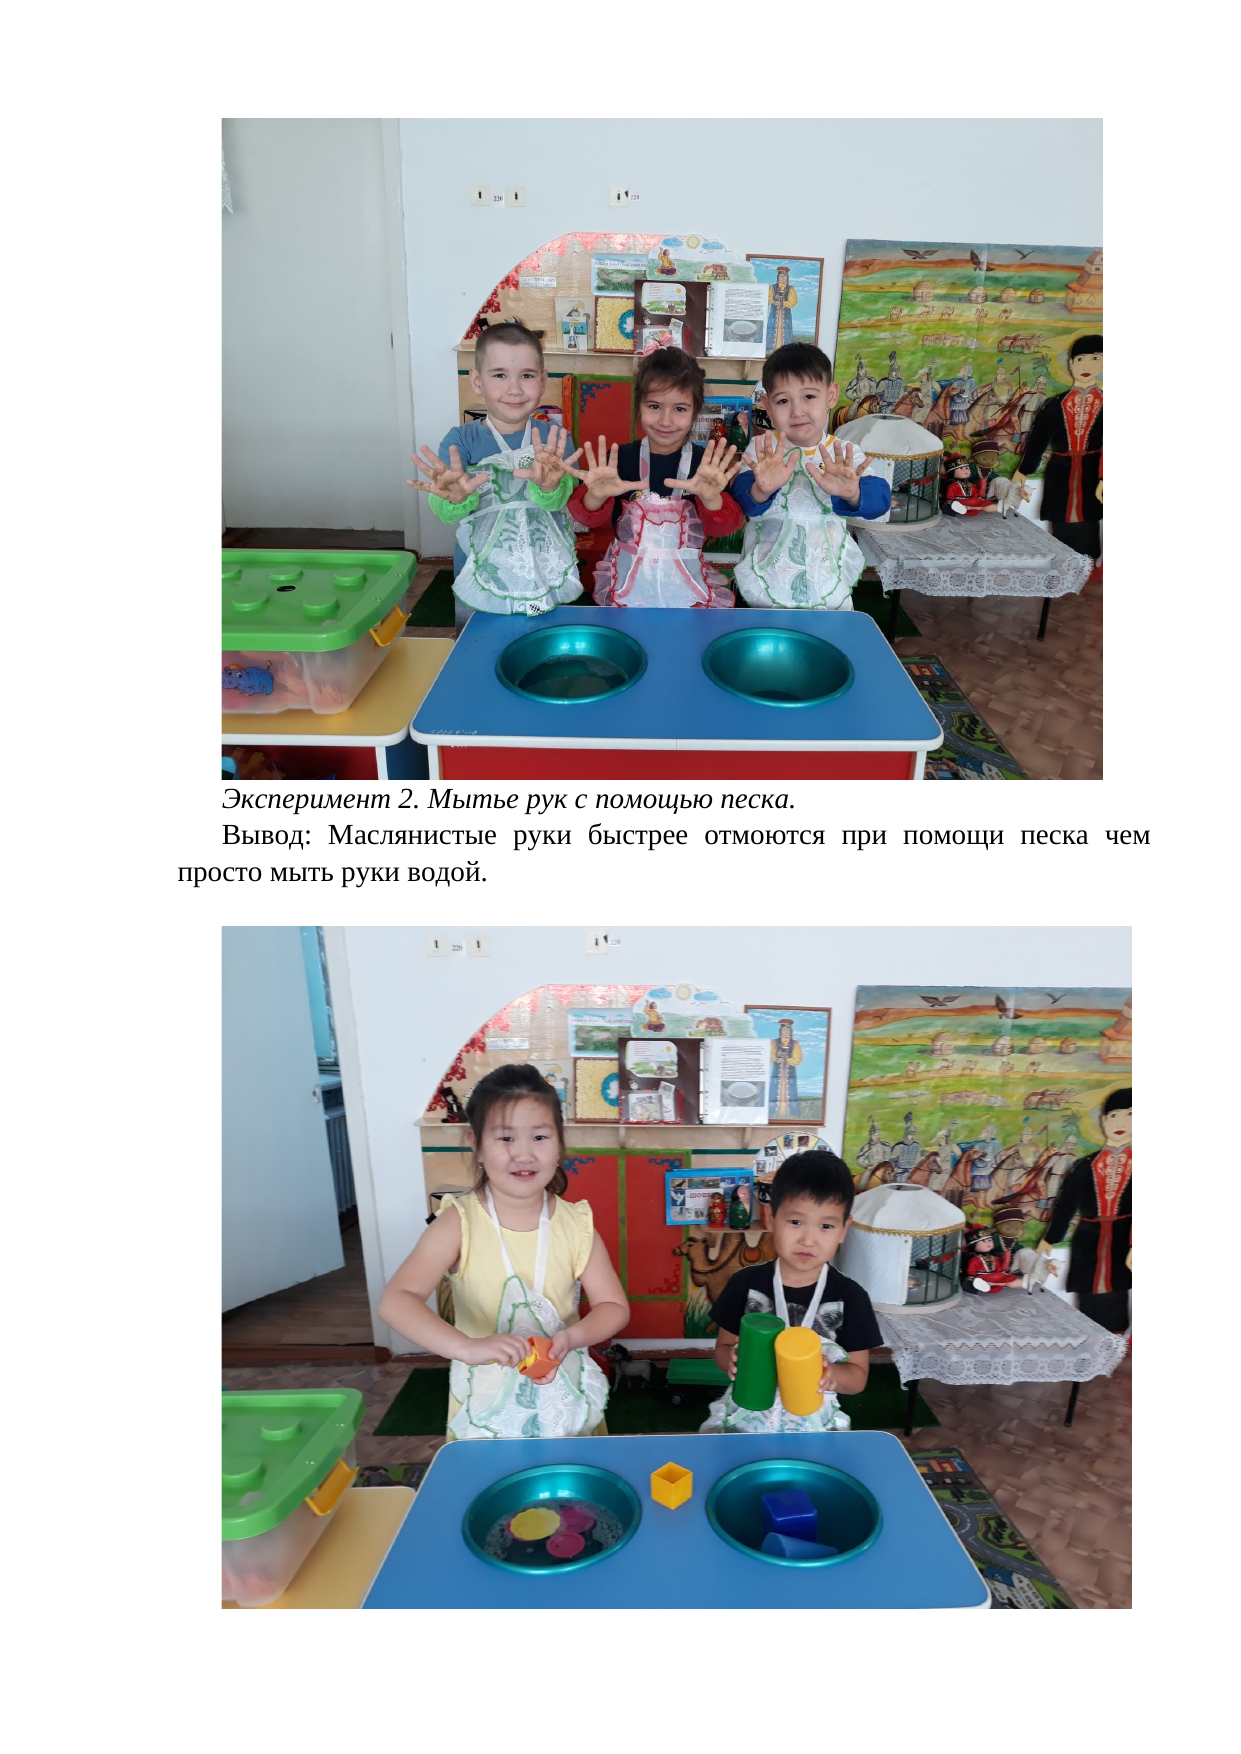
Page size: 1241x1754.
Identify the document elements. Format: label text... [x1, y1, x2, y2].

text Эксперимент 2. Мытье рук с помощью песка. [177, 781, 1152, 815]
text Вывод: Маслянистые руки быстрее отмоются при помощи песка чем просто мыть руки водой. [177, 817, 1152, 887]
picture [221, 926, 1132, 1609]
picture [221, 118, 1103, 780]
